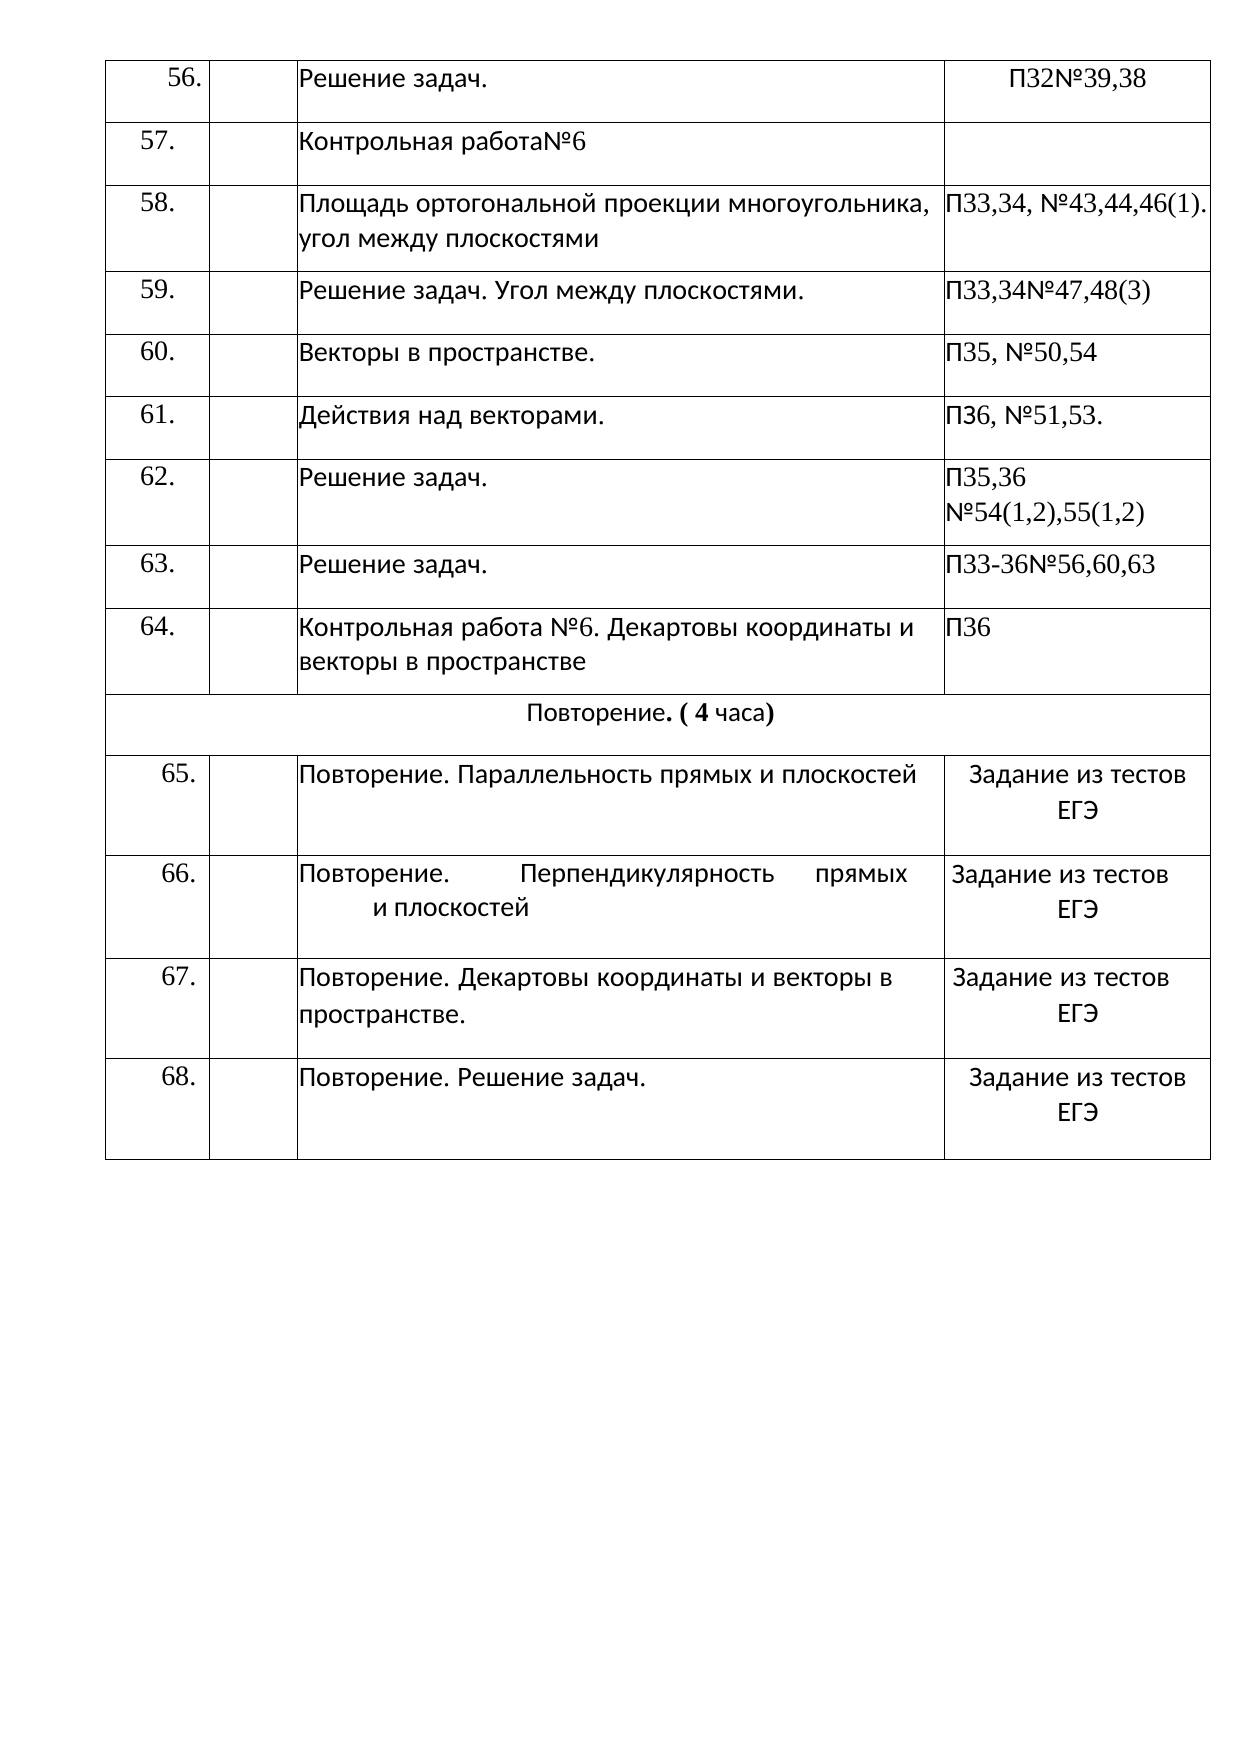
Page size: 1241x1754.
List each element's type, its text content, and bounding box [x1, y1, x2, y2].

table_cell [210, 1059, 297, 1159]
table_cell Контрольная работа№6 [298, 123, 944, 184]
table_cell 65. [106, 756, 209, 855]
table_cell [210, 186, 297, 271]
table_cell 62. [106, 460, 209, 545]
table_cell Задание из тестов ЕГЭ [945, 959, 1210, 1058]
table_cell П33,34, №43,44,46(1). [945, 186, 1210, 271]
table_cell П33,34№47,48(3) [945, 272, 1210, 333]
table_cell 56. [106, 61, 209, 122]
table_cell 63. [106, 546, 209, 608]
table_cell 61. [106, 397, 209, 458]
table_cell 59. [106, 272, 209, 333]
table_cell Повторение. Декартовы координаты и векторы в пространстве. [298, 959, 944, 1058]
table_cell П35, №50,54 [945, 335, 1210, 396]
table_cell П36 [945, 609, 1210, 694]
table_cell [210, 756, 297, 855]
table_cell [210, 397, 297, 458]
table_cell Повторение. Параллельность прямых и плоскостей [298, 756, 944, 855]
table_cell 67. [106, 959, 209, 1058]
table_cell Площадь ортогональной проекции многоугольника, угол между плоскостями [298, 186, 944, 271]
table_cell [210, 609, 297, 694]
table_cell Решение задач. Угол между плоскостями. [298, 272, 944, 333]
table_cell Повторение. Решение задач. [298, 1059, 944, 1159]
table_cell Задание из тестов ЕГЭ [945, 1059, 1210, 1159]
table_cell 68. [106, 1059, 209, 1159]
table_cell 60. [106, 335, 209, 396]
table_cell [210, 546, 297, 608]
table_cell 64. [106, 609, 209, 694]
table_cell Задание из тестов ЕГЭ [945, 856, 1210, 958]
table_cell [945, 123, 1210, 184]
table_cell Решение задач. [298, 61, 944, 122]
table_cell ПЗ6, №51,53. [945, 397, 1210, 458]
table_cell Повторение. ( 4 часа) [106, 695, 1210, 755]
table_cell 66. [106, 856, 209, 958]
table_cell [210, 272, 297, 333]
table_cell [210, 61, 297, 122]
table_cell Контрольная работа №6. Декартовы координаты и векторы в пространстве [298, 609, 944, 694]
table_cell [210, 959, 297, 1058]
table_cell Решение задач. [298, 546, 944, 608]
table_cell П33-36№56,60,63 [945, 546, 1210, 608]
table_cell Повторение. Перпендикулярность прямых и плоскостей [298, 856, 944, 958]
table_cell Действия над векторами. [298, 397, 944, 458]
table_cell [210, 123, 297, 184]
table_cell 58. [106, 186, 209, 271]
table_cell П32№39,38 [945, 61, 1210, 122]
table_cell Задание из тестов ЕГЭ [945, 756, 1210, 855]
table_cell 57. [106, 123, 209, 184]
table_cell Векторы в пространстве. [298, 335, 944, 396]
table_cell П35,36 №54(1,2),55(1,2) [945, 460, 1210, 545]
table_cell [210, 460, 297, 545]
table_cell Решение задач. [298, 460, 944, 545]
table_cell [210, 335, 297, 396]
table_cell [210, 856, 297, 958]
